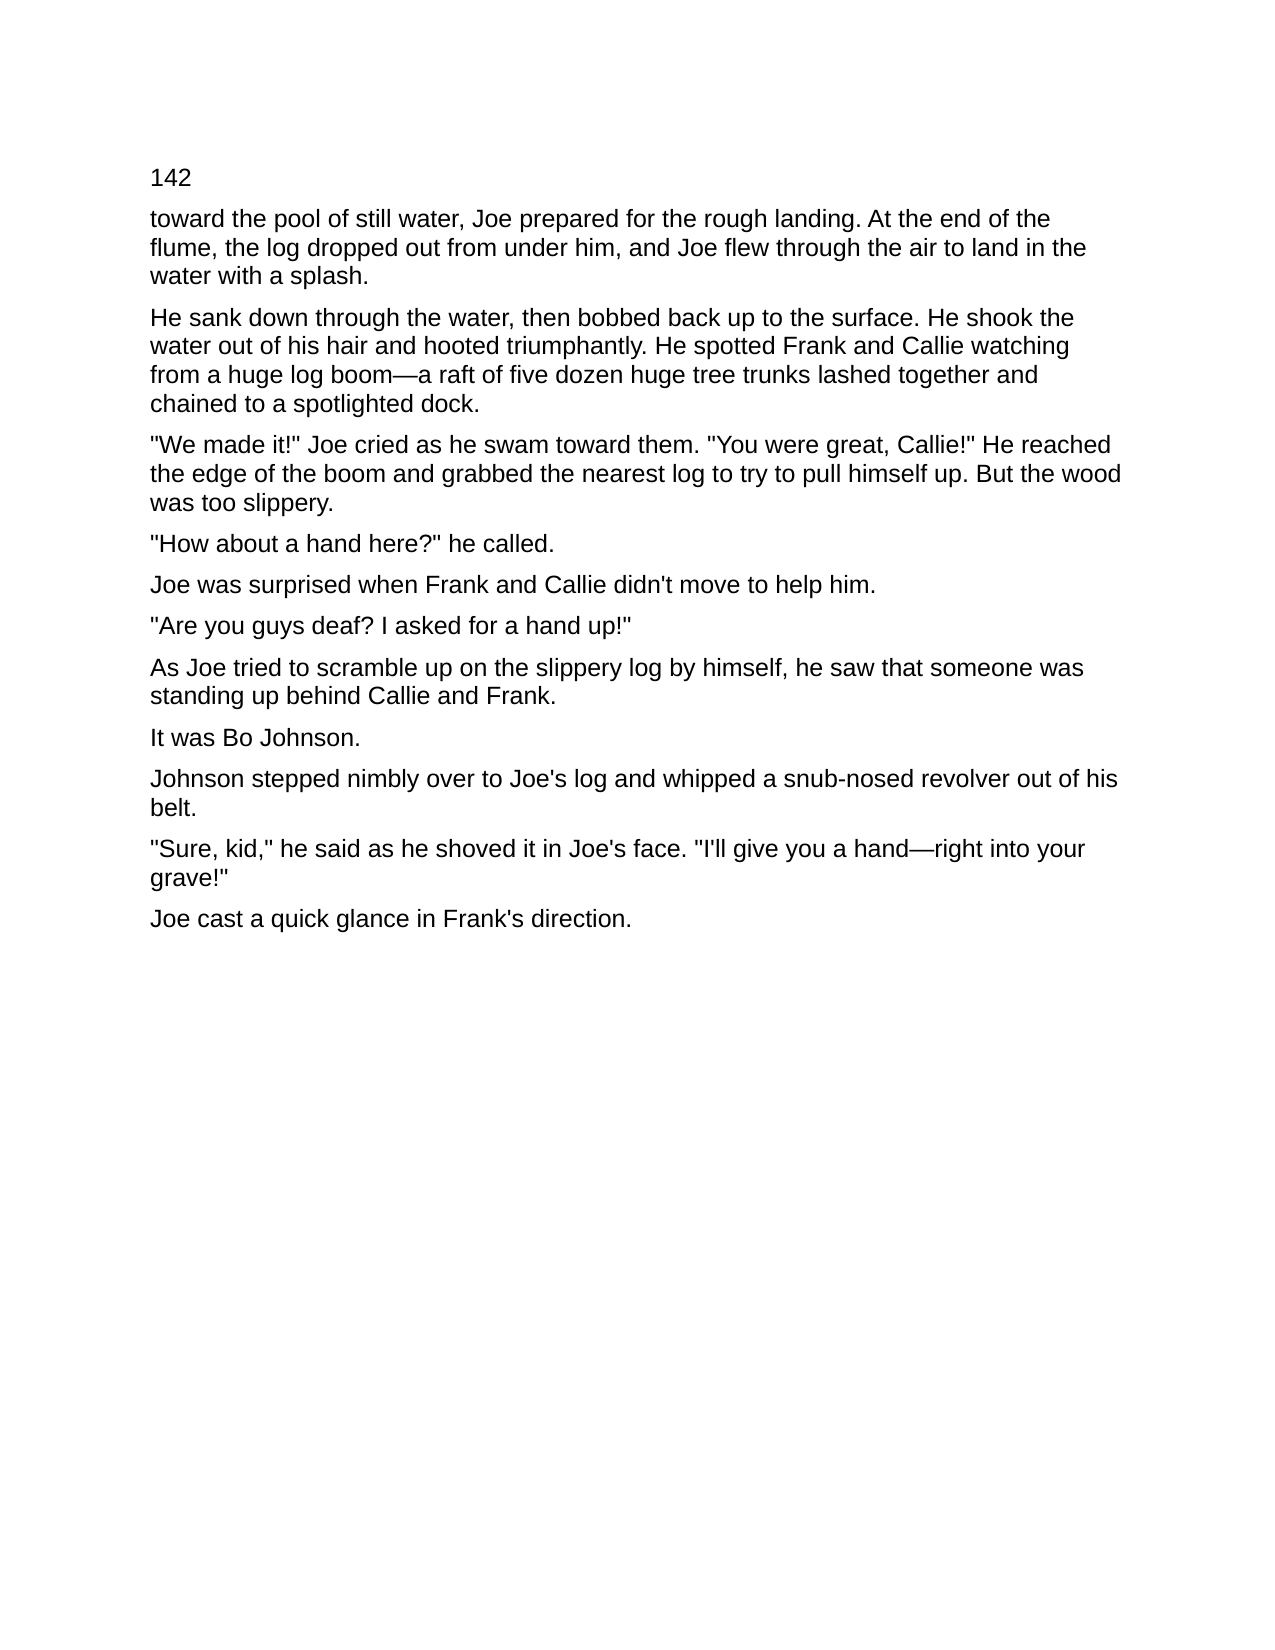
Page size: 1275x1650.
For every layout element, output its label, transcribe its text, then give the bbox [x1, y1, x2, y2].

text 142 [150, 162, 1125, 191]
text "We made it!" Joe cried as he swam toward them. "You were great, Callie!" He reached the edge of the boom and grabbed the nearest log to try to pull himself up. But the wood was too slippery. [150, 430, 1125, 516]
text Joe cast a quick glance in Frank's direction. [150, 904, 1125, 932]
text "How about a hand here?" he called. [150, 529, 1125, 557]
text "Are you guys deaf? I asked for a hand up!" [150, 611, 1125, 640]
text toward the pool of still water, Joe prepared for the rough landing. At the end of the flume, the log dropped out from under him, and Joe flew through the air to land in the water with a splash. [150, 204, 1125, 290]
text Joe was surprised when Frank and Callie didn't move to help him. [150, 570, 1125, 599]
text As Joe tried to scramble up on the slippery log by himself, he saw that someone was standing up behind Callie and Frank. [150, 652, 1125, 710]
text "Sure, kid," he said as he shoved it in Joe's face. "I'll give you a hand—right into your grave!" [150, 834, 1125, 891]
text Johnson stepped nimbly over to Joe's log and whipped a snub-nosed revolver out of his belt. [150, 764, 1125, 821]
text It was Bo Johnson. [150, 722, 1125, 751]
text He sank down through the water, then bobbed back up to the surface. He shook the water out of his hair and hooted triumphantly. He spotted Frank and Callie watching from a huge log boom—a raft of five dozen huge tree trunks lashed together and chained to a spotlighted dock. [150, 302, 1125, 417]
